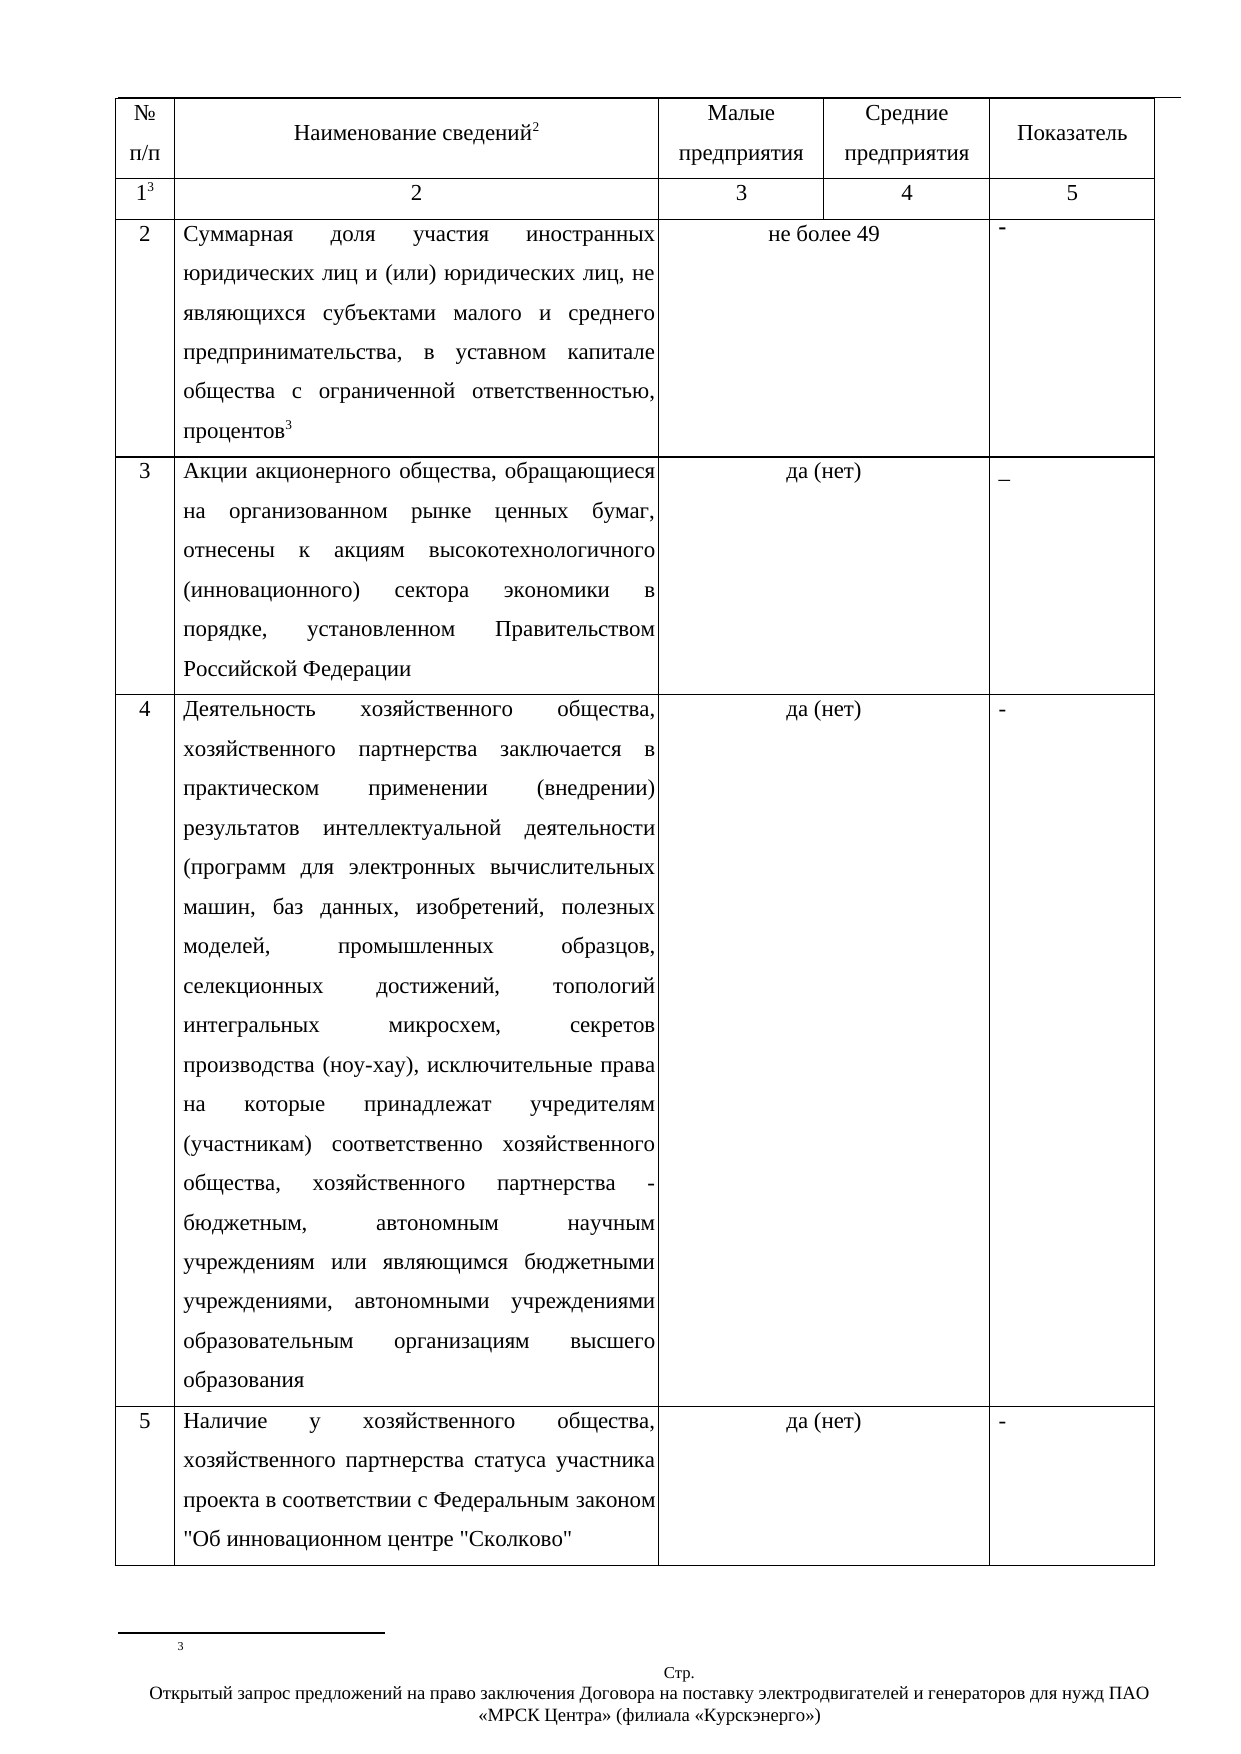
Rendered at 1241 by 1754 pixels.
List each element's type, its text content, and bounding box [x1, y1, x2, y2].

table_cell 5 [990, 179, 1154, 218]
table_cell 4 [116, 695, 174, 1406]
table_header Малые предприятия [659, 99, 823, 178]
table_header Показатель [990, 99, 1154, 178]
table_cell 2 [175, 179, 658, 218]
table_cell не более 49 [659, 220, 989, 456]
table_cell да (нет) [659, 1407, 989, 1565]
table_header Наименование сведений2 [175, 99, 658, 178]
table_header № п/п [116, 99, 174, 178]
table_cell _ [990, 458, 1154, 694]
table_cell 2 [116, 220, 174, 456]
table_cell Суммарная доля участия иностранных юридических лиц и (или) юридических лиц, не являющихся субъектами малого и среднего предпринимательства, в уставном капитале общества с ограниченной ответственностью, процентов3 [175, 220, 658, 456]
table_cell Наличие у хозяйственного общества, хозяйственного партнерства статуса участника проекта в соответствии с Федеральным законом "Об инновационном центре "Сколково" [175, 1407, 658, 1565]
table_cell Акции акционерного общества, обращающиеся на организованном рынке ценных бумаг, отнесены к акциям высокотехнологичного (инновационного) сектора экономики в порядке, установленном Правительством Российской Федерации [175, 458, 658, 694]
table_cell 5 [116, 1407, 174, 1565]
table_cell да (нет) [659, 695, 989, 1406]
table_cell - [990, 695, 1154, 1406]
table_cell - [990, 1407, 1154, 1565]
table_cell 3 [659, 179, 823, 218]
table_header Средние предприятия [824, 99, 989, 178]
table_cell Деятельность хозяйственного общества, хозяйственного партнерства заключается в практическом применении (внедрении) результатов интеллектуальной деятельности (программ для электронных вычислительных машин, баз данных, изобретений, полезных моделей, промышленных образцов, селекционных достижений, топологий интегральных микросхем, секретов производства (ноу-хау), исключительные права на которые принадлежат учредителям (участникам) соответственно хозяйственного общества, хозяйственного партнерства - бюджетным, автономным научным учреждениям или являющимся бюджетными учреждениями, автономными учреждениями образовательным организациям высшего образования [175, 695, 658, 1406]
table_cell да (нет) [659, 458, 989, 694]
table_cell [990, 220, 1154, 456]
table_cell 13 [116, 179, 174, 218]
table_cell 3 [116, 458, 174, 694]
table_cell 4 [824, 179, 989, 218]
